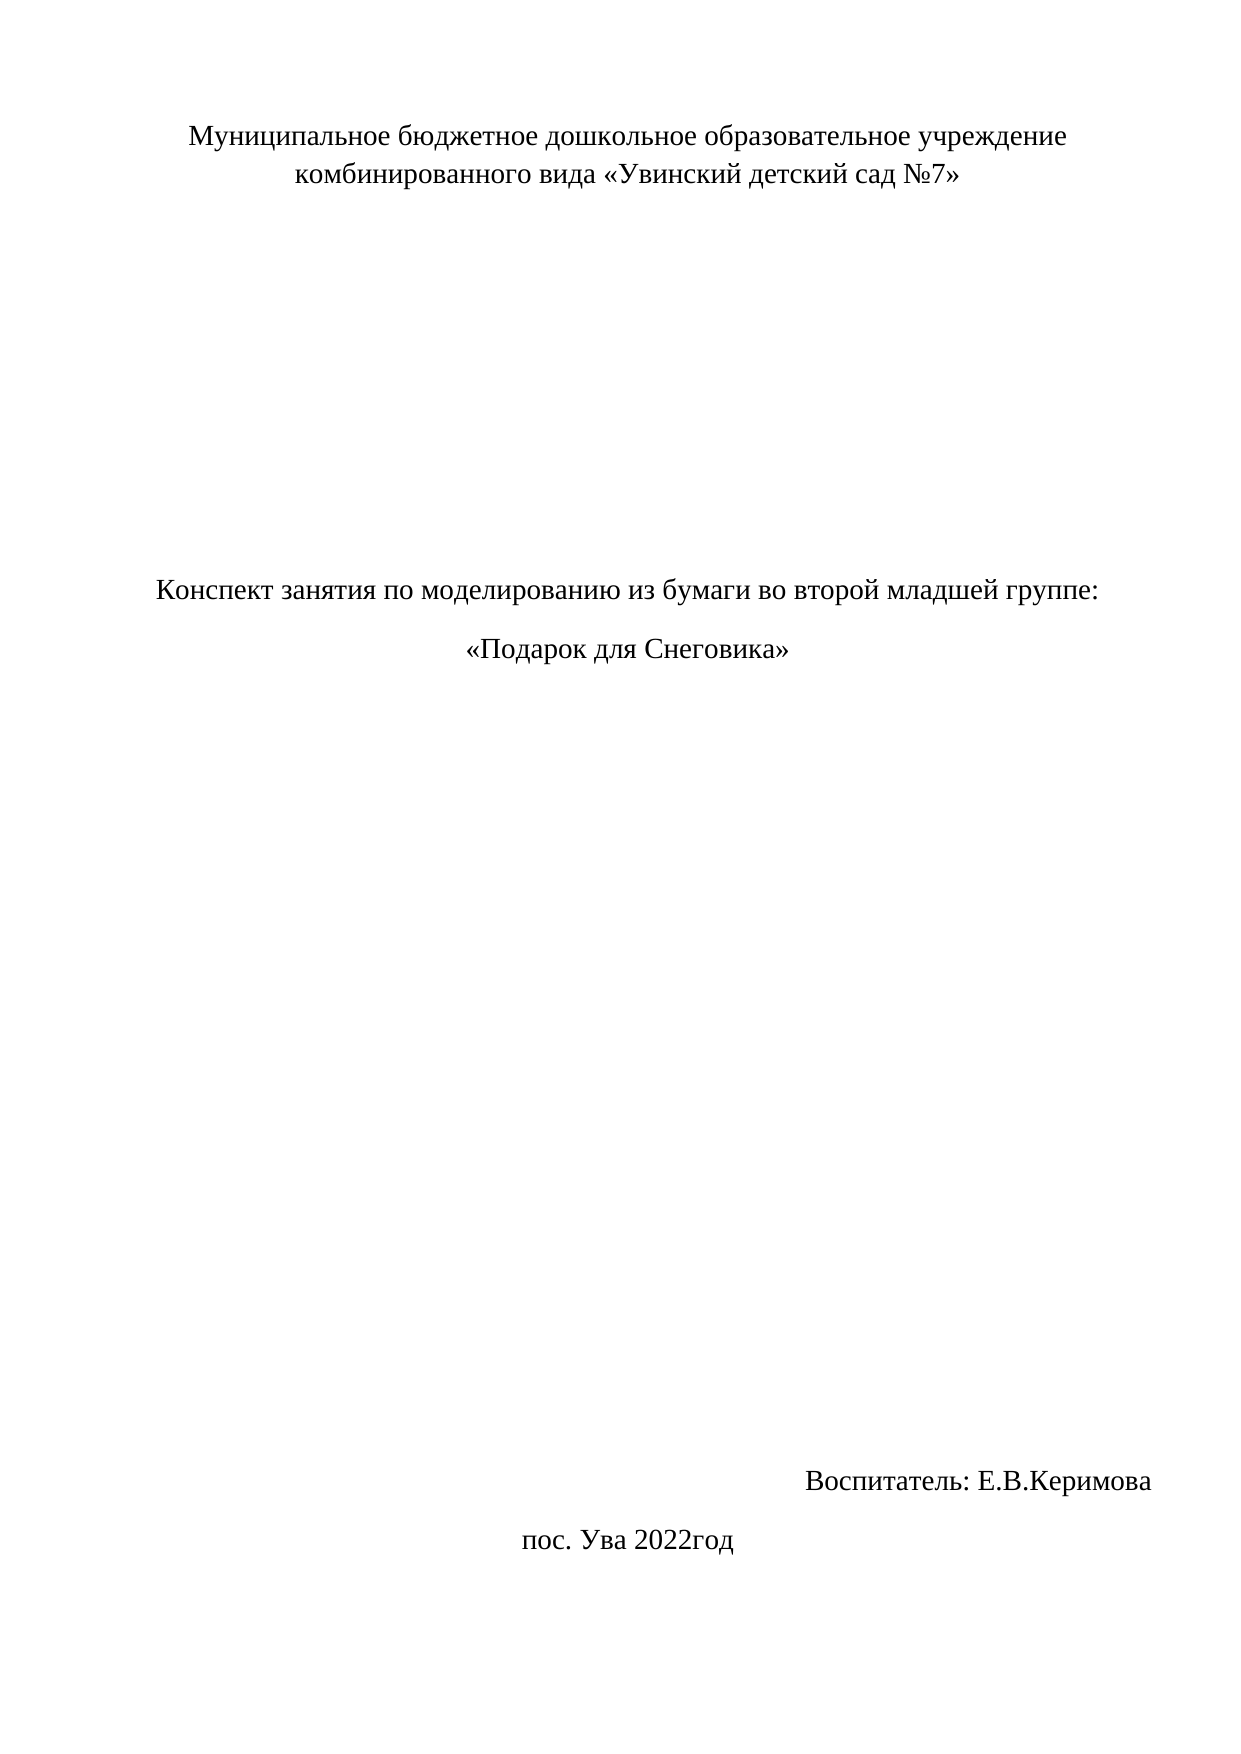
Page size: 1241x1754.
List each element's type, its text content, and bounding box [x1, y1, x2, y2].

text «Подарок для Снеговика» [103, 632, 1152, 665]
text Муниципальное бюджетное дошкольное образовательное учреждение комбинированного вида «Увинский детский сад №7» [103, 118, 1152, 190]
text пос. Ува 2022год [103, 1522, 1152, 1556]
text Воспитатель: Е.В.Керимова [103, 1463, 1152, 1496]
text Конспект занятия по моделированию из бумаги во второй младшей группе: [103, 572, 1152, 606]
